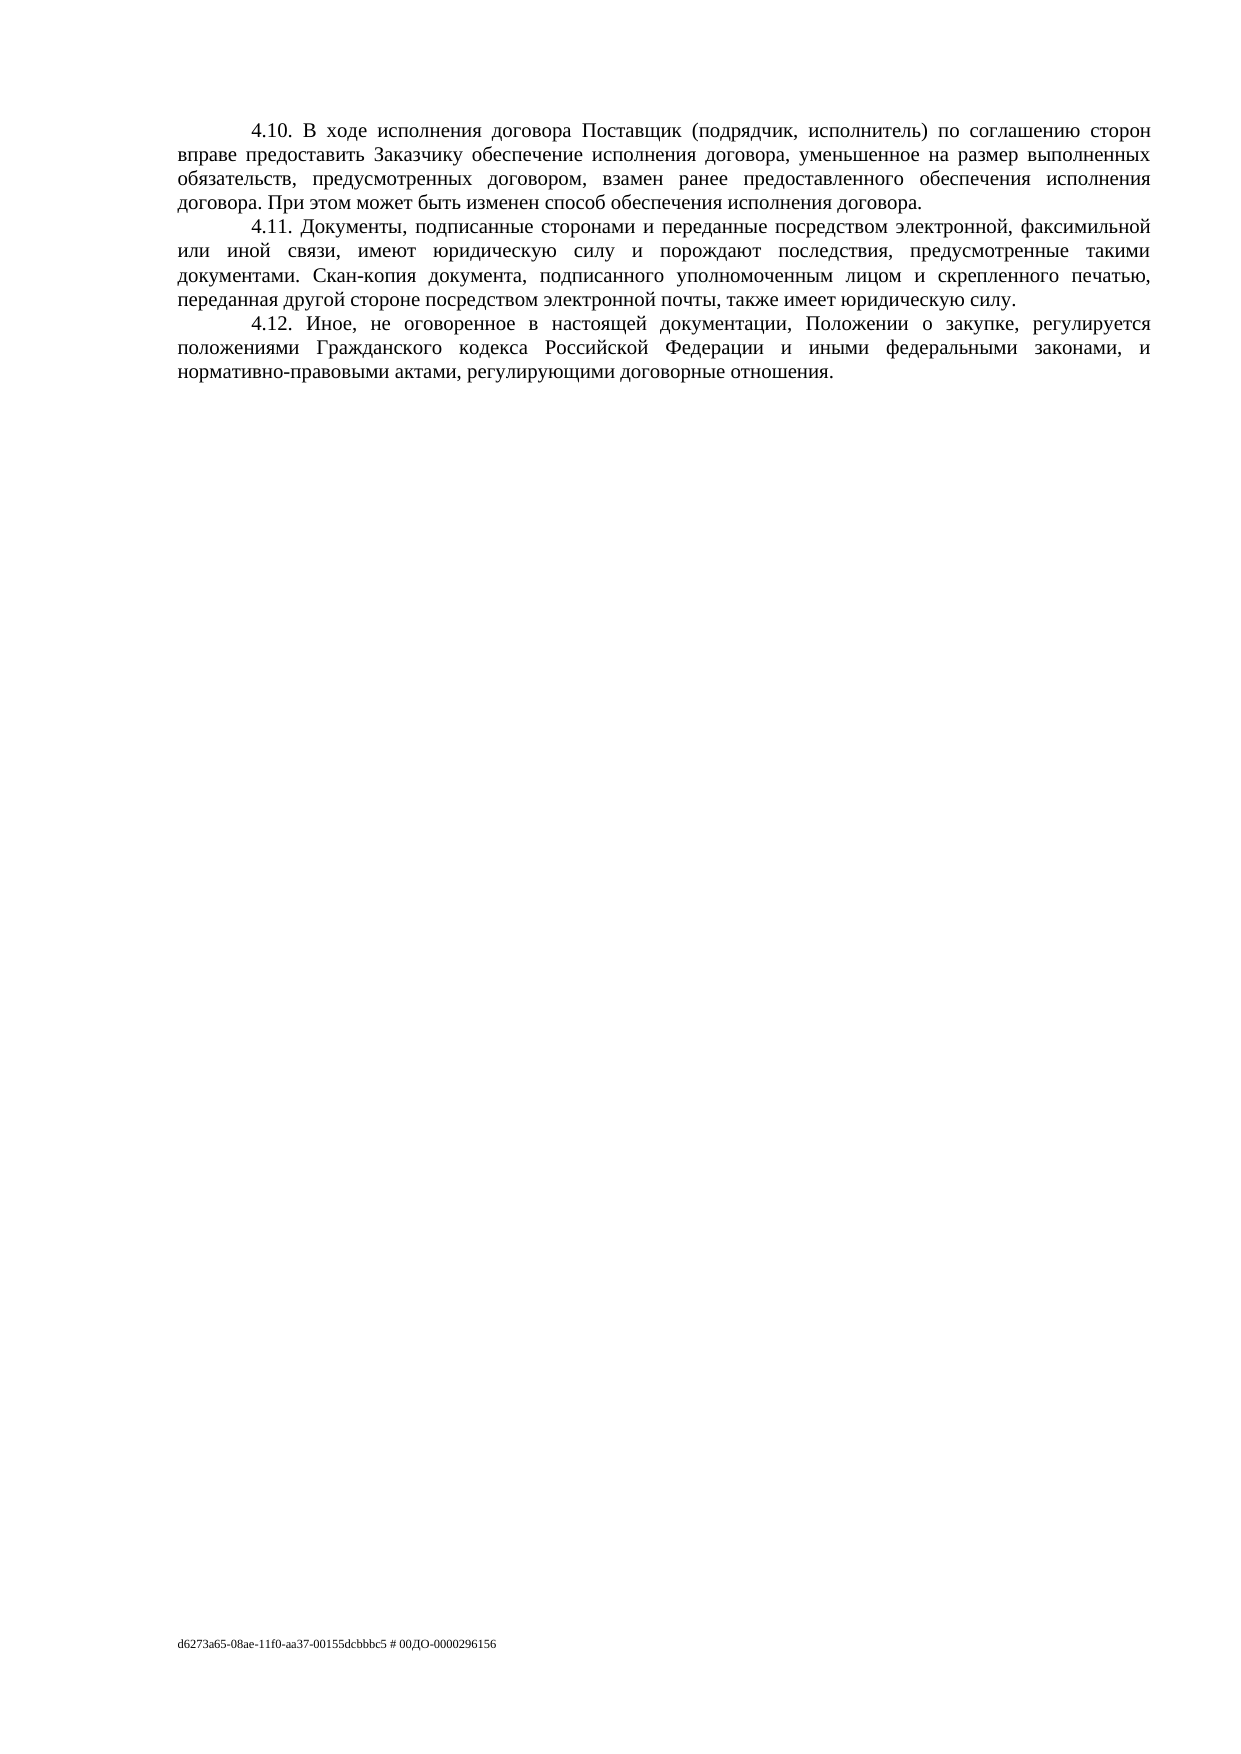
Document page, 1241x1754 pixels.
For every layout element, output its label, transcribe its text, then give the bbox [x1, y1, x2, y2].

text 4.12. Иное, не оговоренное в настоящей документации, Положении о закупке, регулируется положениями Гражданского кодекса Российской Федерации и иными федеральными законами, и нормативно-правовыми актами, регулирующими договорные отношения. [177, 311, 1152, 383]
text 4.11. Документы, подписанные сторонами и переданные посредством электронной, факсимильной или иной связи, имеют юридическую силу и порождают последствия, предусмотренные такими документами. Скан-копия документа, подписанного уполномоченным лицом и скрепленного печатью, переданная другой стороне посредством электронной почты, также имеет юридическую силу. [177, 214, 1152, 311]
text 4.10. В ходе исполнения договора Поставщик (подрядчик, исполнитель) по соглашению сторон вправе предоставить Заказчику обеспечение исполнения договора, уменьшенное на размер выполненных обязательств, предусмотренных договором, взамен ранее предоставленного обеспечения исполнения договора. При этом может быть изменен способ обеспечения исполнения договора. [177, 118, 1152, 214]
